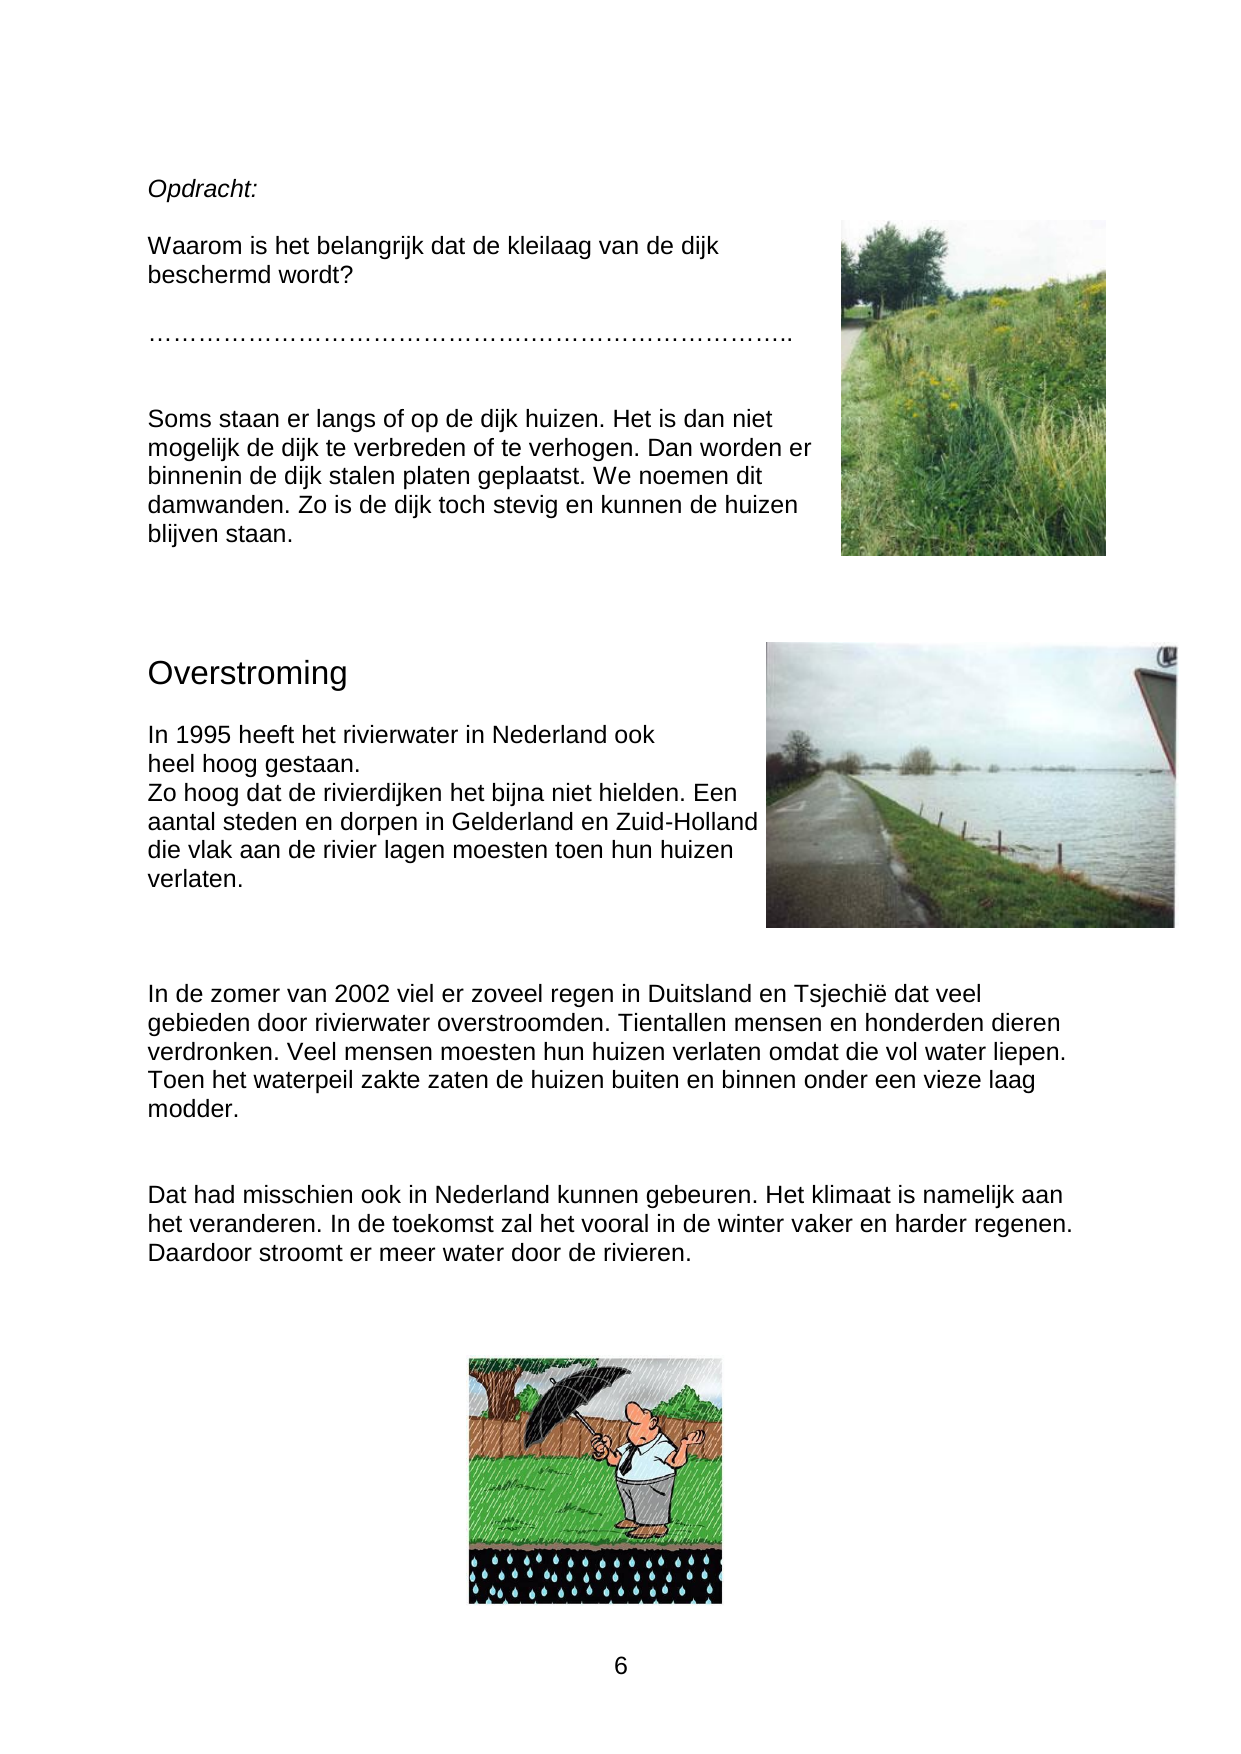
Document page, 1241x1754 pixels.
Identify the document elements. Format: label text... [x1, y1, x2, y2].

picture [766, 642, 1179, 653]
text In de zomer van 2002 viel er zoveel regen in Duitsland en Tsjechië dat veel gebieden door rivierwater overstroomden. Tientallen mensen en honderden dieren verdronken. Veel mensen moesten hun huizen verlaten omdat die vol water liepen. Toen het waterpeil zakte zaten de huizen buiten en binnen onder een vieze laag modder. [147, 979, 1089, 1123]
text ……………………………………….………………………….. [147, 318, 1190, 346]
text Opdracht: [147, 174, 1190, 202]
text Soms staan er langs of op de dijk huizen. Het is dan niet mogelijk de dijk te verbreden of te verhogen. Dan worden er binnenin de dijk stalen platen geplaatst. We noemen dit damwanden. Zo is de dijk toch stevig en kunnen de huizen blijven staan. [147, 404, 858, 548]
picture [841, 346, 1106, 556]
picture [841, 220, 1106, 318]
picture [466, 1355, 725, 1606]
picture [766, 691, 1179, 928]
text Waarom is het belangrijk dat de kleilaag van de dijk beschermd wordt? [147, 231, 837, 289]
text In 1995 heeft het rivierwater in Nederland ook heel hoog gestaan. [147, 720, 707, 778]
subtitle Overstroming [147, 653, 1190, 691]
text Dat had misschien ook in Nederland kunnen gebeuren. Het klimaat is namelijk aan het veranderen. In de toekomst zal het vooral in de winter vaker en harder regenen. Daardoor stroomt er meer water door de rivieren. [147, 1180, 1091, 1266]
text Zo hoog dat de rivierdijken het bijna niet hielden. Een aantal steden en dorpen in Gelderland en Zuid-Holland die vlak aan de rivier lagen moesten toen hun huizen verlaten. [147, 778, 786, 893]
